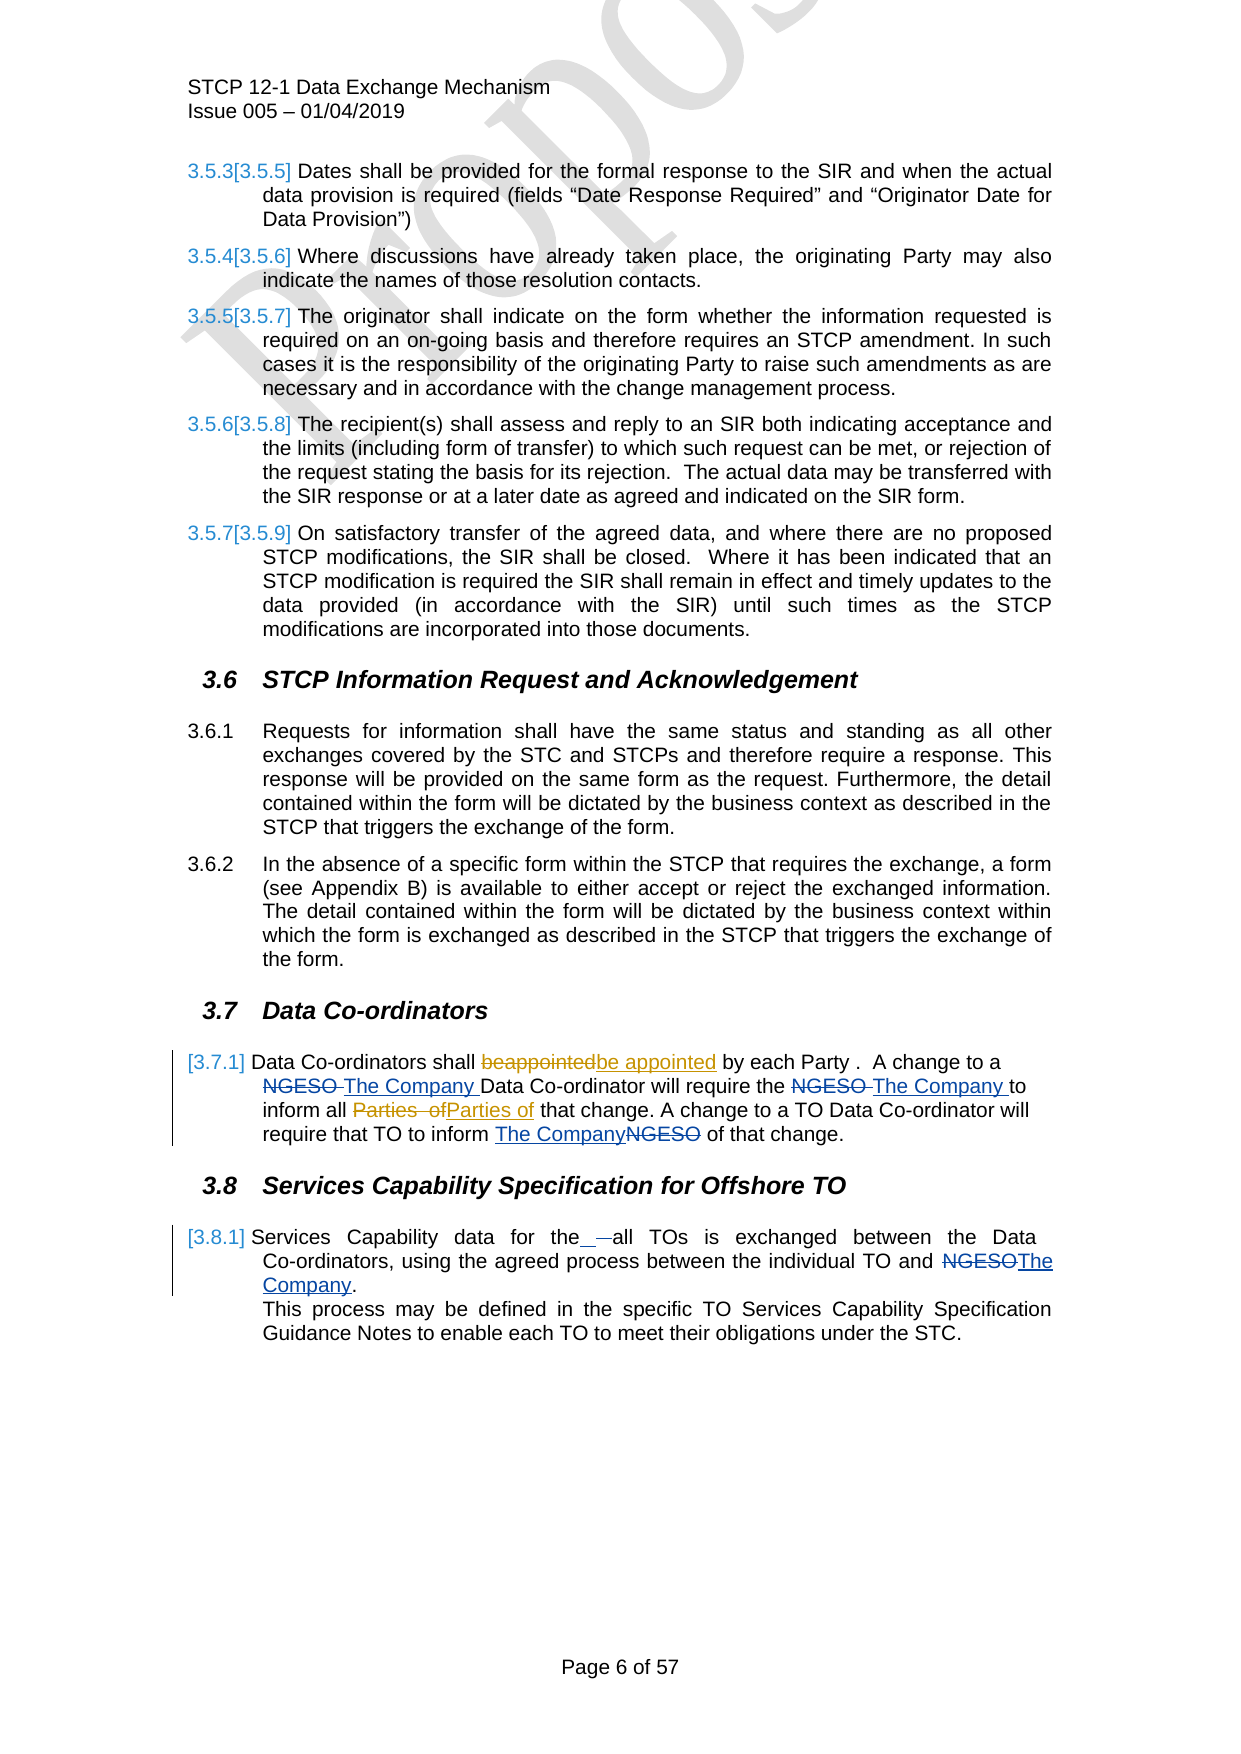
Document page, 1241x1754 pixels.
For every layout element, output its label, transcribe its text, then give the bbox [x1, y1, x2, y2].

subtitle Requests for information shall have the same status and standing as all other exchanges covered by the STC and STCPs and therefore require a response. This response will be provided on the same form as the request. Furthermore, the detail contained within the form will be dictated by the business context as described in the STCP that triggers the exchange of the form. [187, 719, 1053, 839]
subtitle Data Co-ordinators shall by each Party . A change to a Data Co-ordinator will require the to inform all that change. A change to a TO Data Co-ordinator will require that TO to inform of that change. [187, 1050, 1053, 1146]
subtitle In the absence of a specific form within the STCP that requires the exchange, a form (see Appendix B) is available to either accept or reject the exchanged information. The detail contained within the form will be dictated by the business context within which the form is exchanged as described in the STCP that triggers the exchange of the form. [187, 851, 1053, 971]
subtitle The recipient(s) shall assess and reply to an SIR both indicating acceptance and the limits (including form of transfer) to which such request can be met, or rejection of the request stating the basis for its rejection. The actual data may be transferred with the SIR response or at a later date as agreed and indicated on the SIR form. [187, 412, 1053, 508]
subtitle Data Co-ordinators [202, 996, 1053, 1025]
subtitle Dates shall be provided for the formal response to the SIR and when the actual data provision is required (fields “Date Response Required” and “Originator Date for Data Provision”) [187, 159, 1053, 231]
subtitle Services Capability Specification for Offshore TO [202, 1171, 1053, 1199]
subtitle The originator shall indicate on the form whether the information requested is required on an on-going basis and therefore requires an STCP amendment. In such cases it is the responsibility of the originating Party to raise such amendments as are necessary and in accordance with the change management process. [187, 304, 1053, 400]
subtitle Services Capability data for theall TOs is exchanged between the Data Co-ordinators, using the agreed process between the individual TO and . This process may be defined in the specific TO Services Capability Specification Guidance Notes to enable each TO to meet their obligations under the STC. [187, 1224, 1053, 1344]
subtitle STCP Information Request and Acknowledgement [202, 665, 1053, 694]
subtitle On satisfactory transfer of the agreed data, and where there are no proposed STCP modifications, the SIR shall be closed. Where it has been indicated that an STCP modification is required the SIR shall remain in effect and timely updates to the data provided (in accordance with the SIR) until such times as the STCP modifications are incorporated into those documents. [187, 521, 1053, 640]
subtitle Where discussions have already taken place, the originating Party may also indicate the names of those resolution contacts. [187, 243, 1053, 291]
